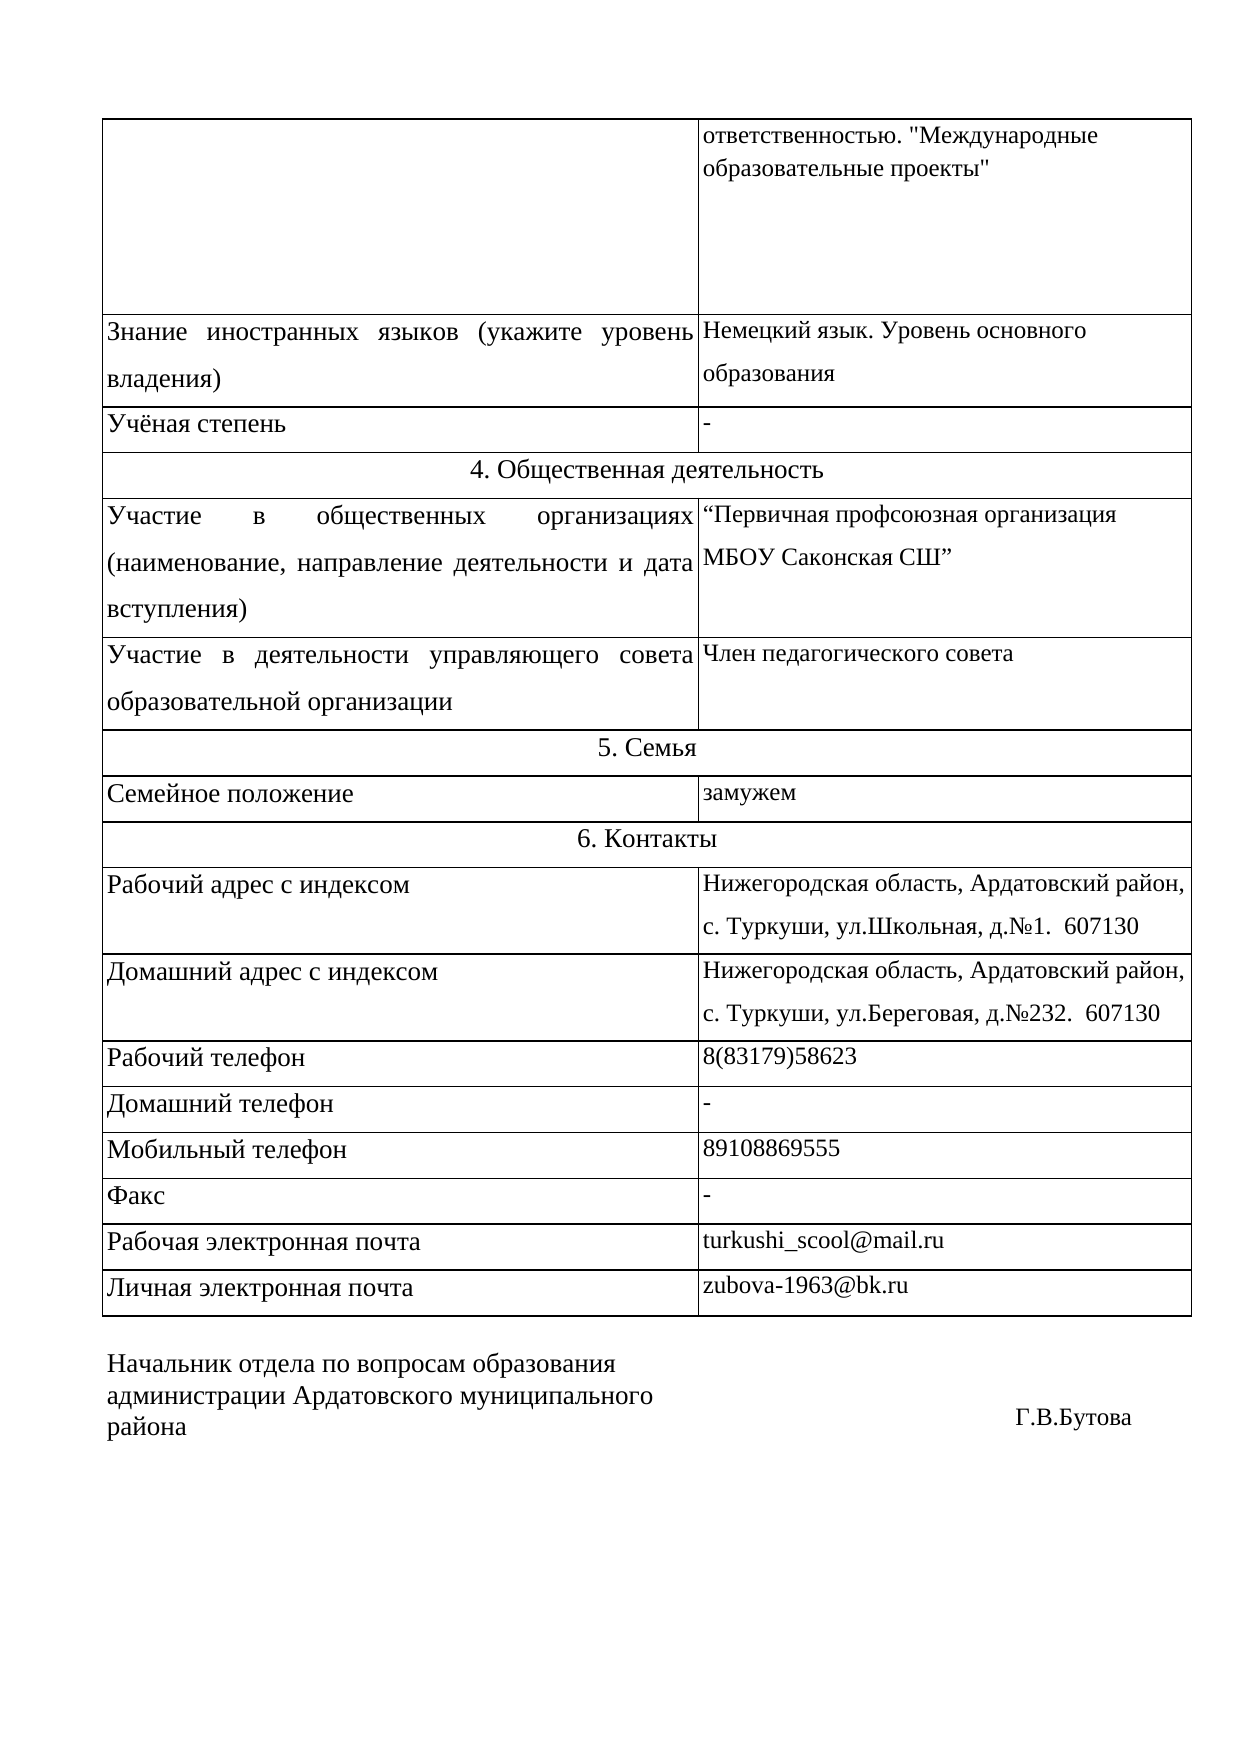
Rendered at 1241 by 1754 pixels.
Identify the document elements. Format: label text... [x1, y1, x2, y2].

table_cell Нижегородская область, Ардатовский район, с. Туркуши, ул.Береговая, д.№232. 607130 [699, 955, 1191, 1040]
table_cell Факс [103, 1179, 698, 1223]
table_cell Рабочий телефон [103, 1042, 698, 1086]
table_cell Рабочая электронная почта [103, 1225, 698, 1269]
table_cell Знание иностранных языков (укажите уровень владения) [103, 315, 698, 406]
table_cell Домашний адрес с индексом [103, 955, 698, 1040]
table_cell 8(83179)58623 [699, 1042, 1191, 1086]
table_cell “Первичная профсоюзная организация МБОУ Саконская СШ” [699, 499, 1191, 637]
table_cell 6. Контакты [103, 823, 1191, 867]
table_cell Начальник отдела по вопросам образования администрации Ардатовского муниципального района [103, 1317, 698, 1441]
table_cell Мобильный телефон [103, 1133, 698, 1177]
table_cell 89108869555 [699, 1133, 1191, 1177]
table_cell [103, 120, 698, 313]
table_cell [699, 120, 1191, 313]
table_cell Участие в общественных организациях (наименование, направление деятельности и дата вступления) [103, 499, 698, 637]
table_cell замужем [699, 777, 1191, 821]
table_cell - [699, 408, 1191, 452]
table_cell Г.В.Бутова [699, 1317, 1191, 1441]
table_cell - [699, 1087, 1191, 1132]
table_cell Участие в деятельности управляющего совета образовательной организации [103, 638, 698, 729]
table_cell - [699, 1179, 1191, 1223]
table_cell turkushi_scool@mail.ru [699, 1225, 1191, 1269]
table_cell Немецкий язык. Уровень основного образования [699, 315, 1191, 406]
table_cell Член педагогического совета [699, 638, 1191, 729]
table_cell Домашний телефон [103, 1087, 698, 1132]
table_cell zubova-1963@bk.ru [699, 1271, 1191, 1315]
table_cell 5. Семья [103, 731, 1191, 775]
table_cell Рабочий адрес с индексом [103, 868, 698, 953]
table_cell Семейное положение [103, 777, 698, 821]
table_cell Нижегородская область, Ардатовский район, с. Туркуши, ул.Школьная, д.№1. 607130 [699, 868, 1191, 953]
table_cell Личная электронная почта [103, 1271, 698, 1315]
table_cell Учёная степень [103, 408, 698, 452]
table_cell 4. Общественная деятельность [103, 453, 1191, 498]
